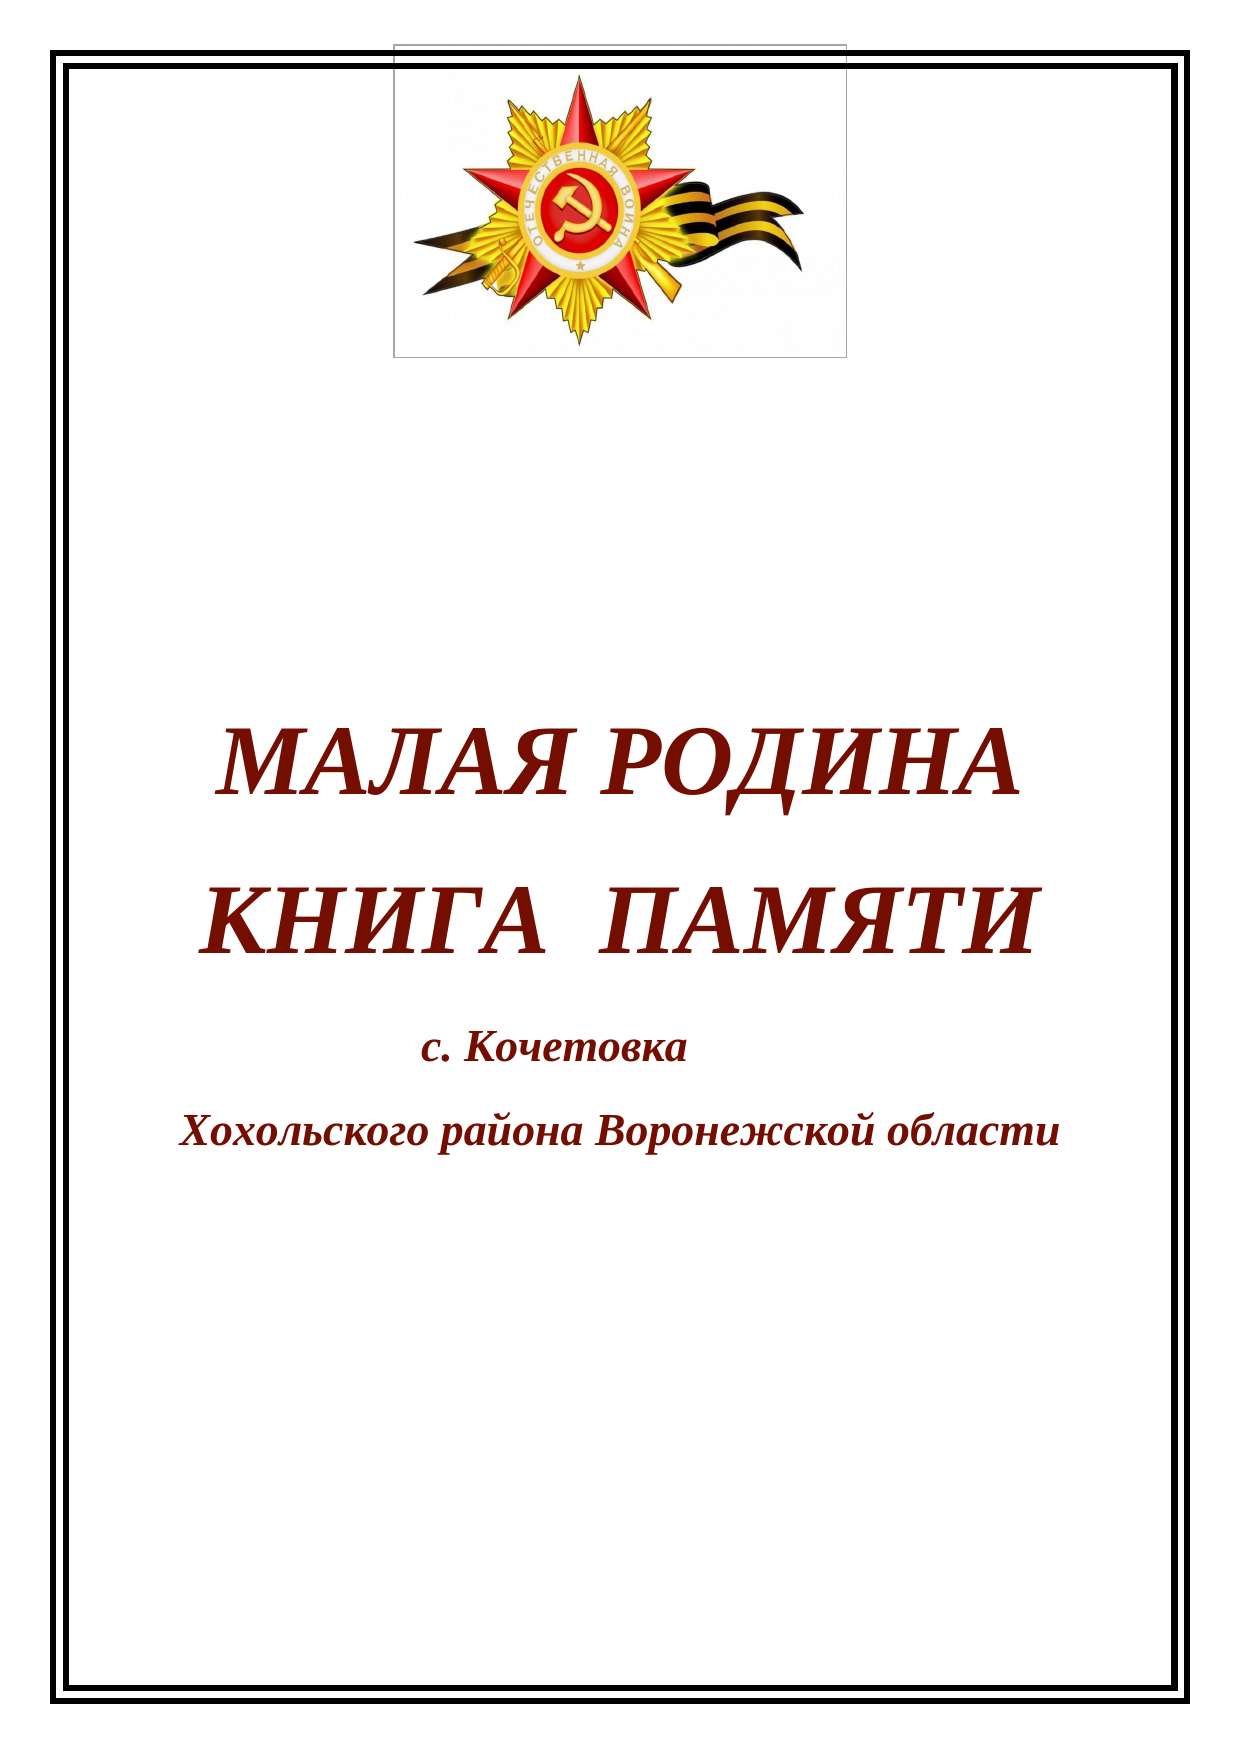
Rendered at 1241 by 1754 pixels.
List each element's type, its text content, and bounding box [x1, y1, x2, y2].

picture [395, 69, 846, 357]
text Хохольского района Воронежской области [88, 1102, 1152, 1155]
picture [395, 46, 846, 50]
picture [395, 56, 846, 63]
text МАЛАЯ РОДИНА [88, 701, 1152, 816]
text КНИГА ПАМЯТИ [88, 860, 1152, 975]
text с. Кочетовка [88, 1018, 1152, 1071]
